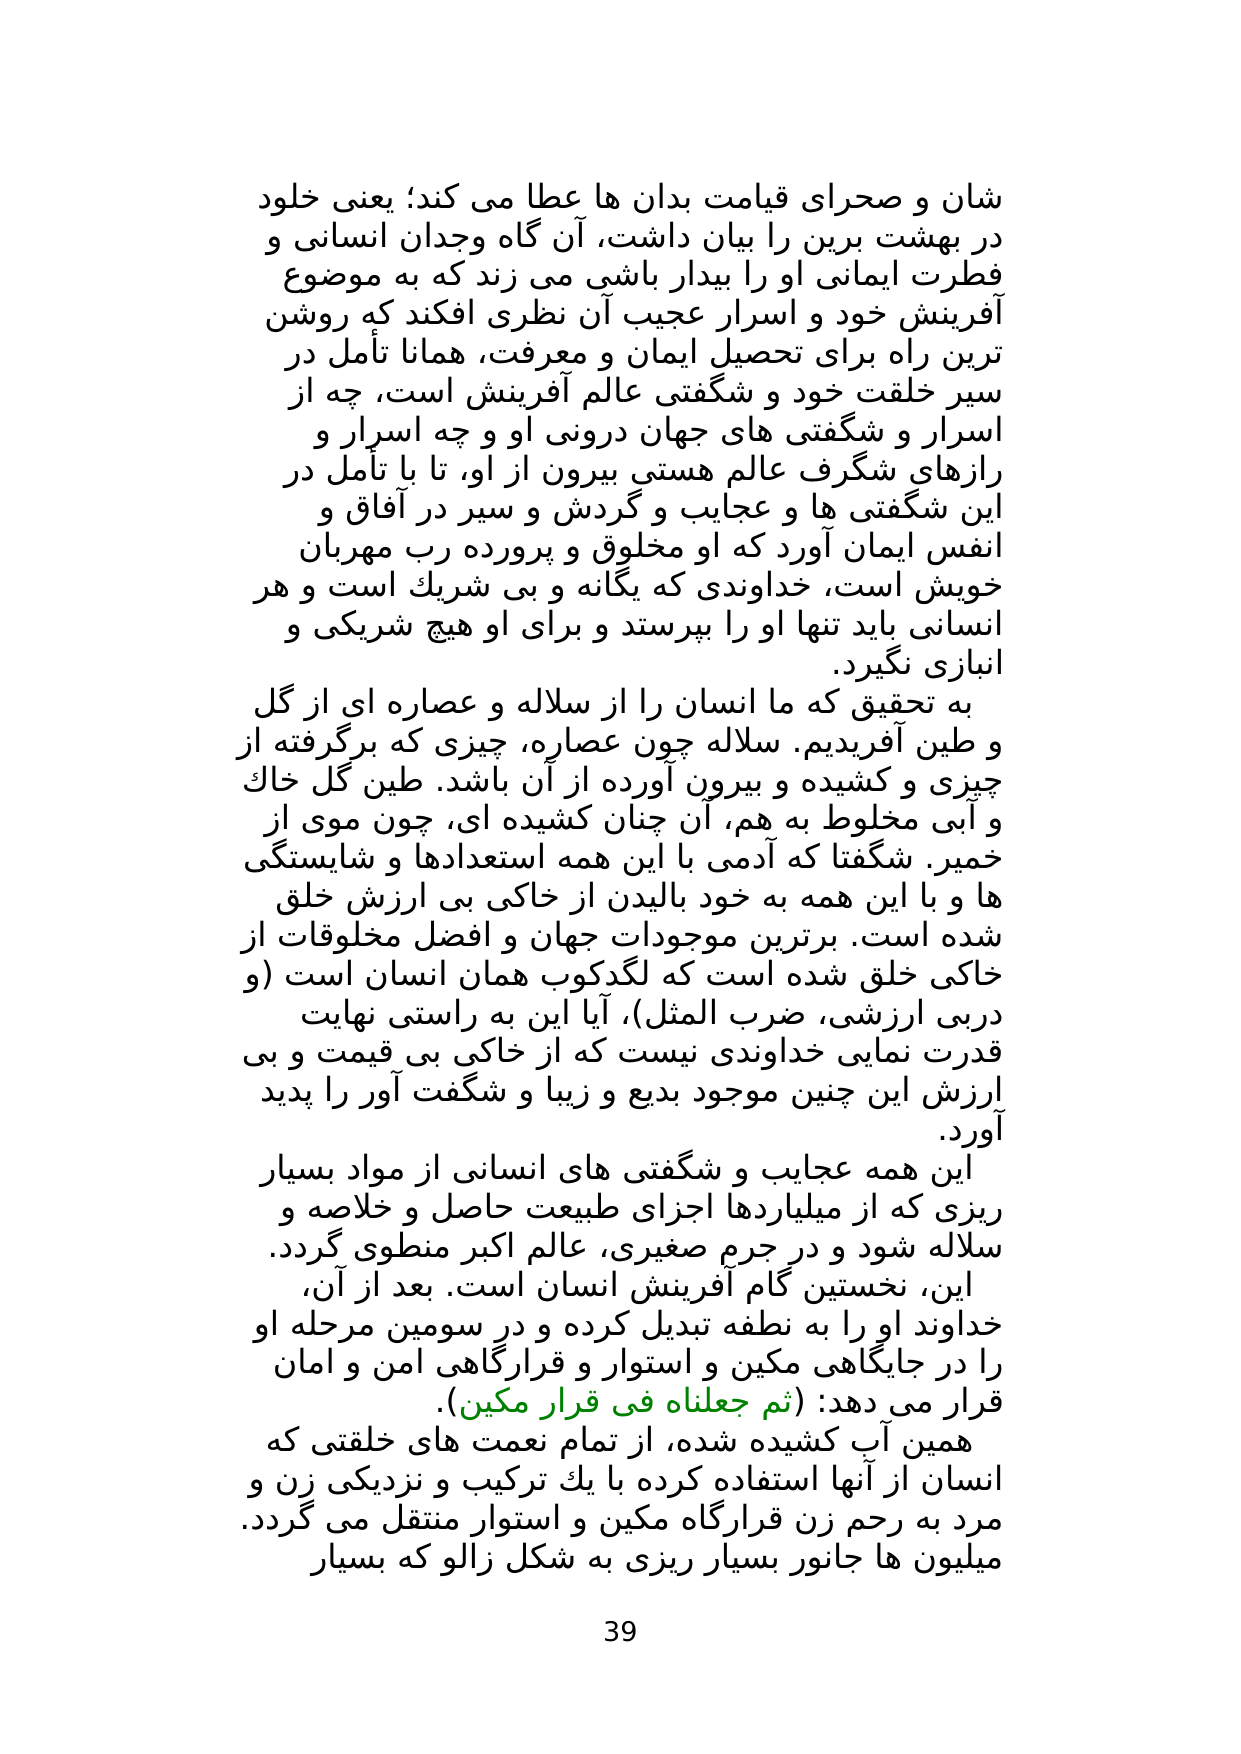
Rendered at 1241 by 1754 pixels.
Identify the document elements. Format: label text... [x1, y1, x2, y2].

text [236, 177, 1004, 682]
text این همه عجایب و شگفتى هاى انسانى از مواد بسیار ریزى كه از میلیاردها اجزاى طبیعت حاصل و خلاصه و سلاله شود و در جرم صغیرى، عالم اكبر منطوى گردد. [236, 1148, 1004, 1265]
text این، نخستین گام آفرینش انسان است. بعد از آن، خداوند او را به نطفه تبدیل كرده و در سومین مرحله او را در جایگاهى مكین و استوار و قرارگاهى امن و امان قرار مى دهد: (ثم جعلناه فى قرار مكین). [236, 1265, 1004, 1421]
text به تحقیق كه ما انسان را از سلاله و عصاره اى از گل و طین آفریدیم. سلاله چون عصاره، چیزى كه برگرفته از چیزى و كشیده و بیرون آورده از آن باشد. طین گل خاك و آبى مخلوط به هم، آن چنان كشیده اى، چون موى از خمیر. شگفتا كه آدمى با این همه استعدادها و شایستگى ها و با این همه به خود بالیدن از خاكى بى ارزش خلق شده است. برترین موجودات جهان و افضل مخلوقات از خاكى خلق شده است كه لگدكوب همان انسان است (و دربى ارزشى، ضرب المثل)، آیا این به راستى نهایت قدرت نمایى خداوندى نیست كه از خاكى بى قیمت و بى ارزش این چنین موجود بدیع و زیبا و شگفت آور را پدید آورد. [236, 682, 1004, 1148]
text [236, 1421, 1004, 1576]
